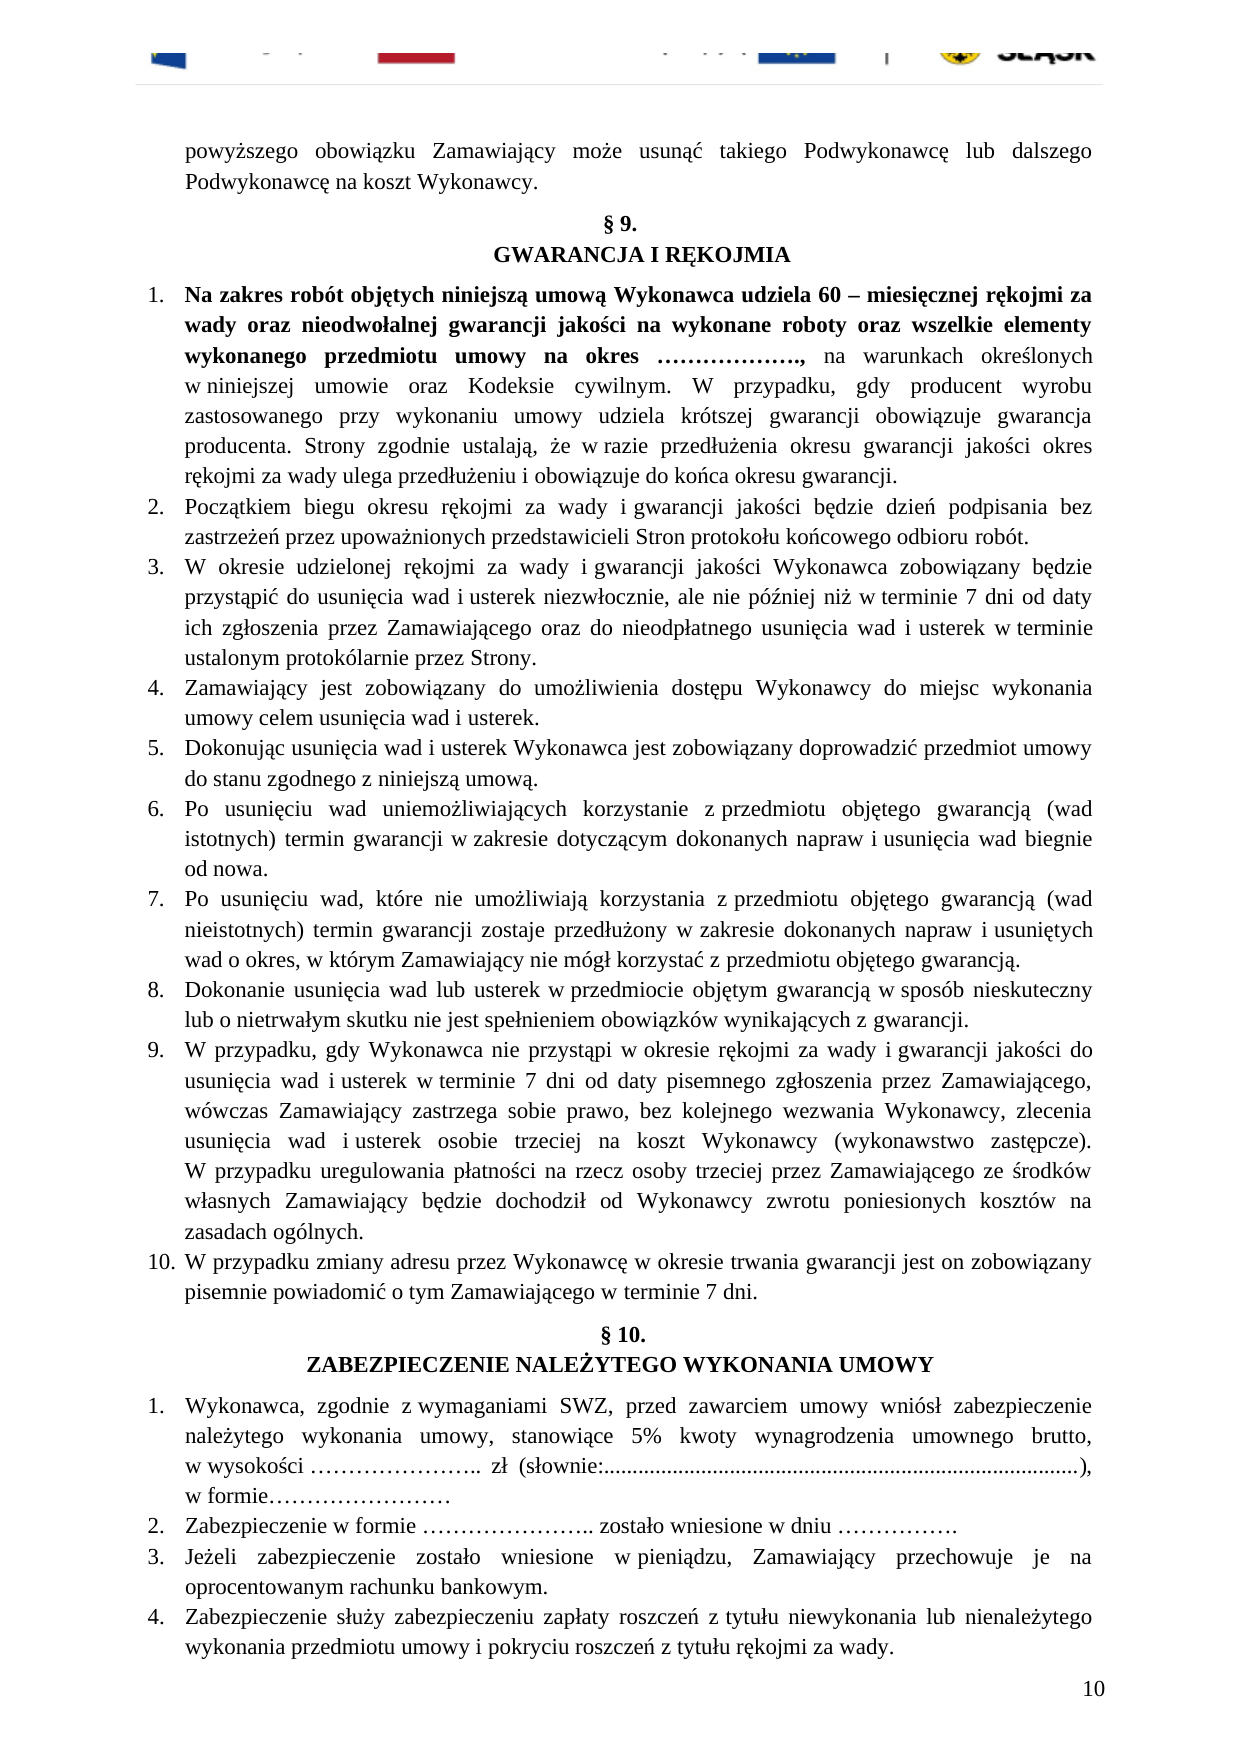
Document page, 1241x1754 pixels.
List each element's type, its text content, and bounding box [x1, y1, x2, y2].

subtitle § 10. [600, 1321, 1105, 1347]
picture [135, 53, 1106, 94]
list Zabezpieczenie w formie ………………….. zostało wniesione w dniu ……………. [147, 1512, 1093, 1539]
text GWARANCJA I RĘKOJMIA [273, 241, 1011, 267]
list W przypadku zmiany adresu przez Wykonawcę w okresie trwania gwarancji jest on zobowiązany pisemnie powiadomić o tym Zamawiającego w terminie 7 dni. [147, 1248, 1092, 1304]
list W przypadku, gdy Wykonawca nie przystąpi w okresie rękojmi za wady i gwarancji jakości do usunięcia wad i usterek w terminie 7 dni od daty pisemnego zgłoszenia przez Zamawiającego, wówczas Zamawiający zastrzega sobie prawo, bez kolejnego wezwania Wykonawcy, zlecenia usunięcia wad i usterek osobie trzeciej na koszt Wykonawcy (wykonawstwo zastępcze). W przypadku uregulowania płatności na rzecz osoby trzeciej przez Zamawiającego ze środków własnych Zamawiający będzie dochodził od Wykonawcy zwrotu poniesionych kosztów na zasadach ogólnych. [147, 1037, 1093, 1244]
list Wykonawca, zgodnie z wymaganiami SWZ, przed zawarciem umowy wniósł zabezpieczenie należytego wykonania umowy, stanowiące 5% kwoty wynagrodzenia umownego brutto, w wysokości ………………….. zł (słownie: ), [147, 1392, 1093, 1478]
list Dokonanie usunięcia wad lub usterek w przedmiocie objętym gwarancją w sposób nieskuteczny lub o nietrwałym skutku nie jest spełnieniem obowiązków wynikających z gwarancji. [147, 976, 1093, 1033]
text ZABEZPIECZENIE NALEŻYTEGO WYKONANIA UMOWY [273, 1351, 967, 1377]
list Dokonując usunięcia wad i usterek Wykonawca jest zobowiązany doprowadzić przedmiot umowy do stanu zgodnego z niniejszą umową. [147, 734, 1093, 791]
subtitle § 9. [273, 210, 967, 237]
list Zabezpieczenie służy zabezpieczeniu zapłaty roszczeń z tytułu niewykonania lub nienależytego wykonania przedmiotu umowy i pokryciu roszczeń z tytułu rękojmi za wady. [147, 1603, 1092, 1660]
text w formie…………………… [185, 1482, 1105, 1509]
list Jeżeli zabezpieczenie zostało wniesione w pieniądzu, Zamawiający przechowuje je na oprocentowanym rachunku bankowym. [147, 1543, 1092, 1599]
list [147, 137, 1093, 194]
list Początkiem biegu okresu rękojmi za wady i gwarancji jakości będzie dzień podpisania bez zastrzeżeń przez upoważnionych przedstawicieli Stron protokołu końcowego odbioru robót. [147, 493, 1093, 549]
list W okresie udzielonej rękojmi za wady i gwarancji jakości Wykonawca zobowiązany będzie przystąpić do usunięcia wad i usterek niezwłocznie, ale nie później niż w terminie 7 dni od daty ich zgłoszenia przez Zamawiającego oraz do nieodpłatnego usunięcia wad i usterek w terminie ustalonym protokólarnie przez Strony. [147, 553, 1093, 670]
list Na zakres robót objętych niniejszą umową Wykonawca udziela 60 – miesięcznej rękojmi za wady oraz nieodwołalnej gwarancji jakości na wykonane roboty oraz wszelkie elementy wykonanego przedmiotu umowy na okres ………………., na warunkach określonych w niniejszej umowie oraz Kodeksie cywilnym. W przypadku, gdy producent wyrobu zastosowanego przy wykonaniu umowy udziela krótszej gwarancji obowiązuje gwarancja producenta. Strony zgodnie ustalają, że w razie przedłużenia okresu gwarancji jakości okres rękojmi za wady ulega przedłużeniu i obowiązuje do końca okresu gwarancji. [147, 281, 1093, 489]
list Po usunięciu wad uniemożliwiających korzystanie z przedmiotu objętego gwarancją (wad istotnych) termin gwarancji w zakresie dotyczącym dokonanych napraw i usunięcia wad biegnie od nowa. [147, 795, 1093, 882]
list Po usunięciu wad, które nie umożliwiają korzystania z przedmiotu objętego gwarancją (wad nieistotnych) termin gwarancji zostaje przedłużony w zakresie dokonanych napraw i usuniętych wad o okres, w którym Zamawiający nie mógł korzystać z przedmiotu objętego gwarancją. [147, 886, 1093, 972]
list Zamawiający jest zobowiązany do umożliwienia dostępu Wykonawcy do miejsc wykonania umowy celem usunięcia wad i usterek. [147, 674, 1093, 731]
